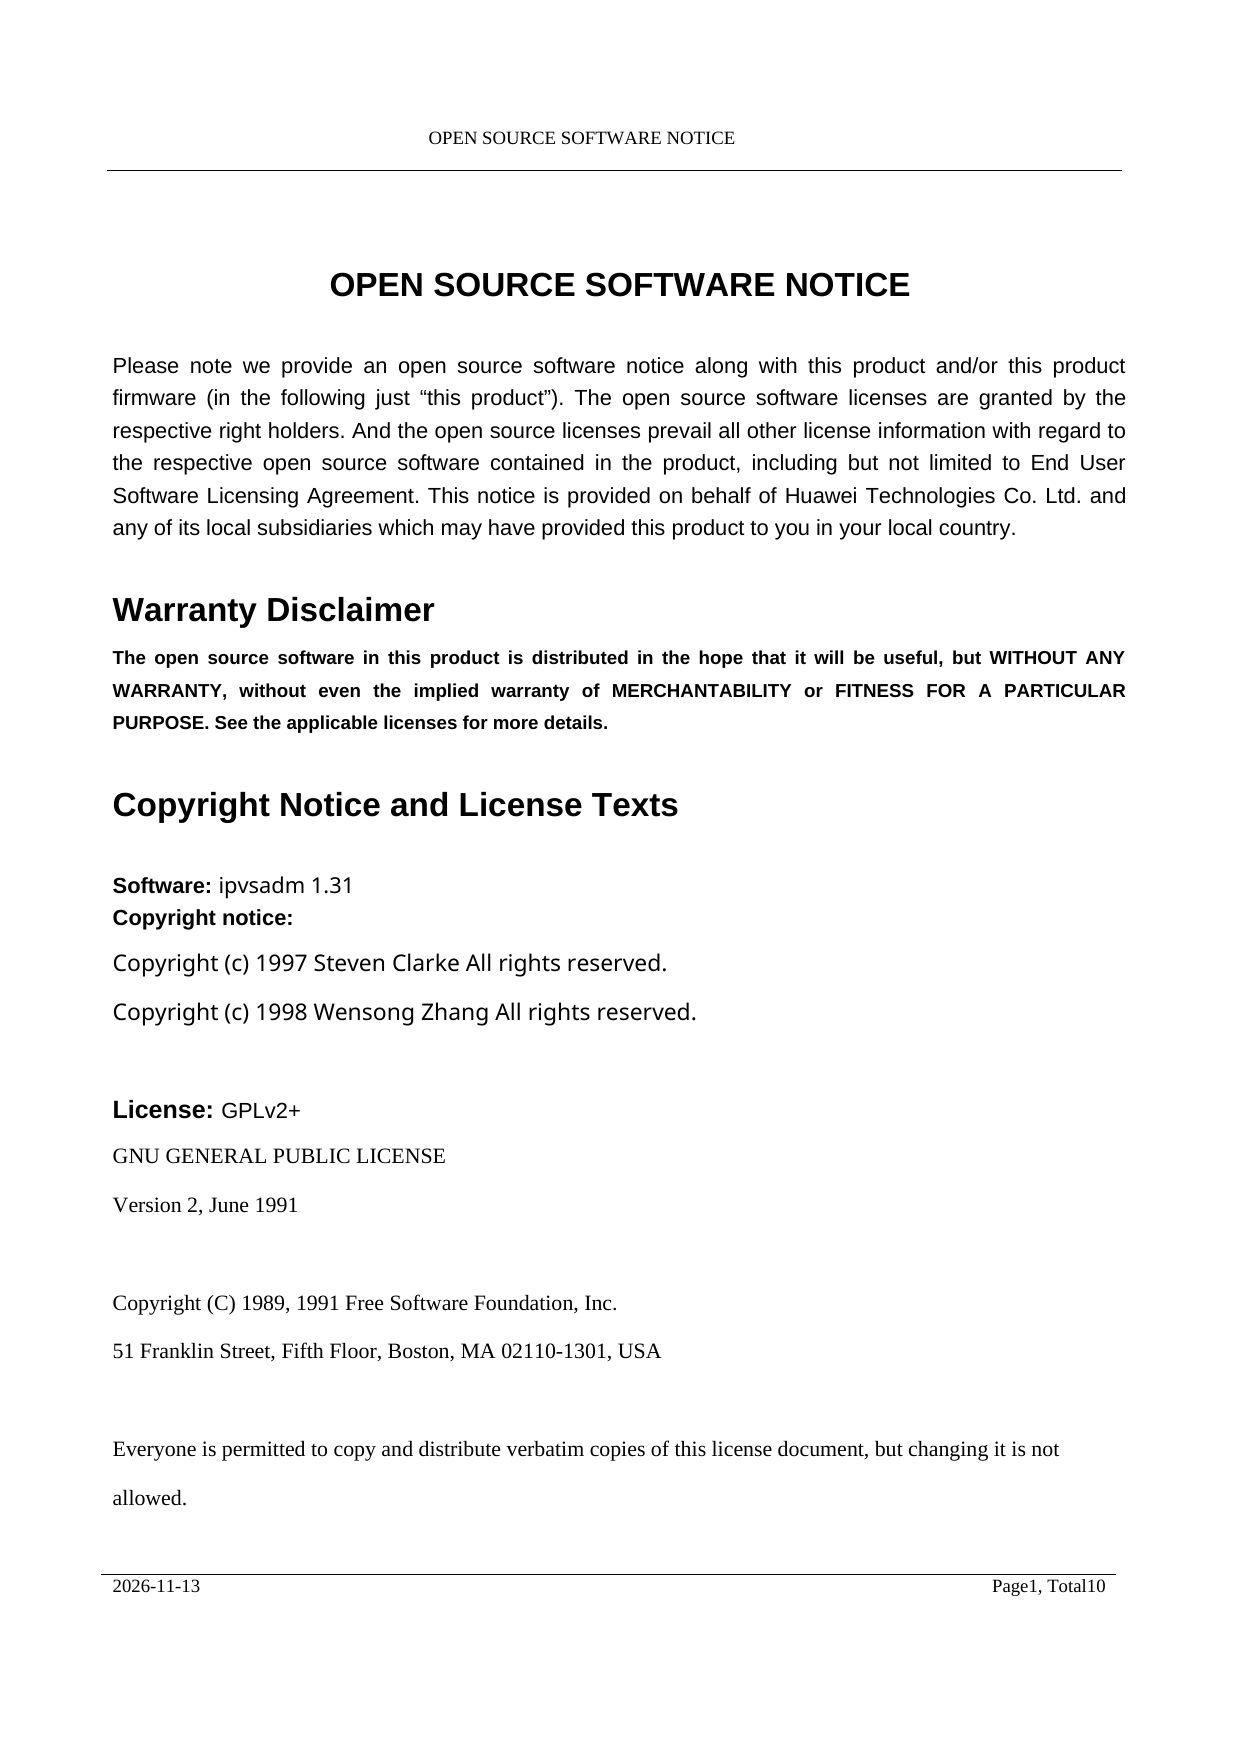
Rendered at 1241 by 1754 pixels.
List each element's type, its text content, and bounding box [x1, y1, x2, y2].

text Copyright (c) 1997 Steven Clarke All rights reserved. Copyright (c) 1998 Wensong Zhang All rights reserved. [112, 947, 1128, 1077]
text License: GPLv2+ [112, 1093, 1128, 1125]
text OPEN SOURCE SOFTWARE NOTICE [112, 251, 1128, 316]
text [112, 1140, 1128, 1513]
text Copyright Notice and License Texts [112, 771, 1128, 836]
text Please note we provide an open source software notice along with this product and/or this product firmware (in the following just “this product”). The open source software licenses are granted by the respective right holders. And the open source licenses prevail all other license information with regard to the respective open source software contained in the product, including but not limited to End User Software Licensing Agreement. This notice is provided on behalf of Huawei Technologies Co. Ltd. and any of its local subsidiaries which may have provided this product to you in your local country. [112, 349, 1128, 544]
text Copyright notice: [112, 901, 1128, 934]
text Software: ipvsadm 1.31 [112, 869, 1128, 901]
text Warranty Disclaimer [112, 576, 1128, 641]
text The open source software in this product is distributed in the hope that it will be useful, but WITHOUT ANY WARRANTY, without even the implied warranty of MERCHANTABILITY or FITNESS FOR A PARTICULAR PURPOSE. See the applicable licenses for more details. [112, 641, 1128, 739]
